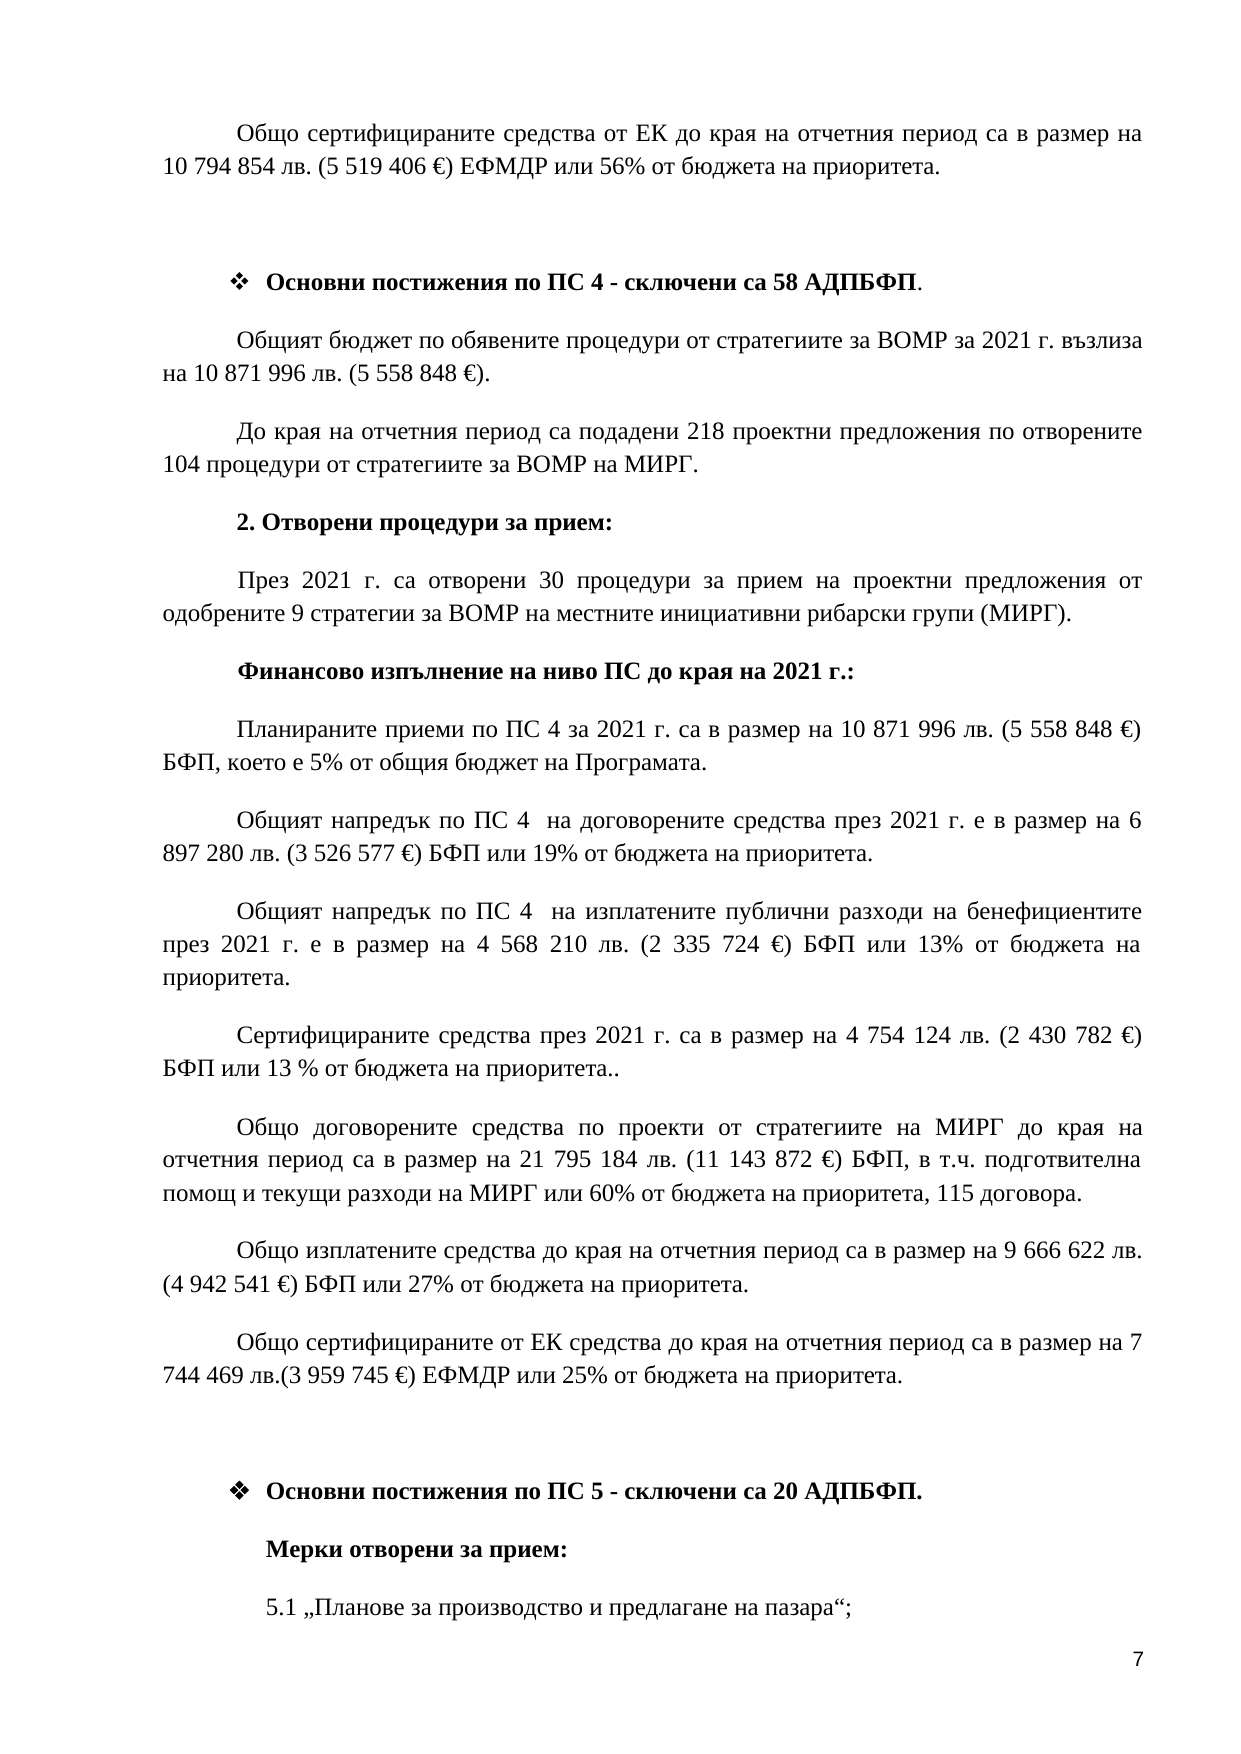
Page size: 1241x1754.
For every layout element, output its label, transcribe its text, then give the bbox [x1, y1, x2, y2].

text Общият напредък по ПС 4 на изплатените публични разходи на бенефициентите през 2021 г. е в размер на 4 568 210 лв. (2 335 724 €) БФП или 13% от бюджета на приоритета. [162, 896, 1144, 991]
text Общият бюджет по обявените процедури от стратегиите за ВОМР за 2021 г. възлиза на 10 871 996 лв. (5 558 848 €). [162, 325, 1144, 387]
text Сертифицираните средства през 2021 г. са в размер на 4 754 124 лв. (2 430 782 €) БФП или 13 % от бюджета на приоритета.. [162, 1021, 1144, 1082]
text Общо изплатените средства до края на отчетния период са в размер на 9 666 622 лв. (4 942 541 €) БФП или 27% от бюджета на приоритета. [162, 1236, 1144, 1297]
text 2. Отворени процедури за прием: [162, 507, 1144, 536]
text Общо сертифицираните от ЕК средства до края на отчетния период са в размер на 7 744 469 лв.(3 959 745 €) ЕФМДР или 25% от бюджета на приоритета. [162, 1327, 1144, 1388]
list Основни постижения по ПС 4 - сключени са 58 АДПБФП. [228, 267, 1144, 296]
text Общо сертифицираните средства от ЕК до края на отчетния период са в размер на 10 794 854 лв. (5 519 406 €) ЕФМДР или 56% от бюджета на приоритета. [162, 118, 1144, 180]
text 5.1 „Планове за производство и предлагане на пазара“; [266, 1592, 1144, 1621]
text Мерки отворени за прием: [266, 1534, 1144, 1562]
text Общият напредък по ПС 4 на договорените средства през 2021 г. е в размер на 6 897 280 лв. (3 526 577 €) БФП или 19% от бюджета на приоритета. [162, 805, 1144, 867]
text Общо договорените средства по проекти от стратегиите на МИРГ до края на отчетния период са в размер на 21 795 184 лв. (11 143 872 €) БФП, в т.ч. подготвителна помощ и текущи разходи на МИРГ или 60% от бюджета на приоритета, 115 договора. [162, 1112, 1144, 1206]
text Планираните приеми по ПС 4 за 2021 г. са в размер на 10 871 996 лв. (5 558 848 €) БФП, което е 5% от общия бюджет на Програмата. [162, 714, 1144, 776]
text Финансово изпълнение на ниво ПС до края на 2021 г.: [237, 656, 1144, 685]
list Основни постижения по ПС 5 - сключени са 20 АДПБФП. [228, 1476, 1144, 1504]
text През 2021 г. са отворени 30 процедури за прием на проектни предложения от одобрените 9 стратегии за ВОМР на местните инициативни рибарски групи (МИРГ). [162, 565, 1144, 627]
text До края на отчетния период са подадени 218 проектни предложения по отворените 104 процедури от стратегиите за ВОМР на МИРГ. [162, 416, 1144, 478]
